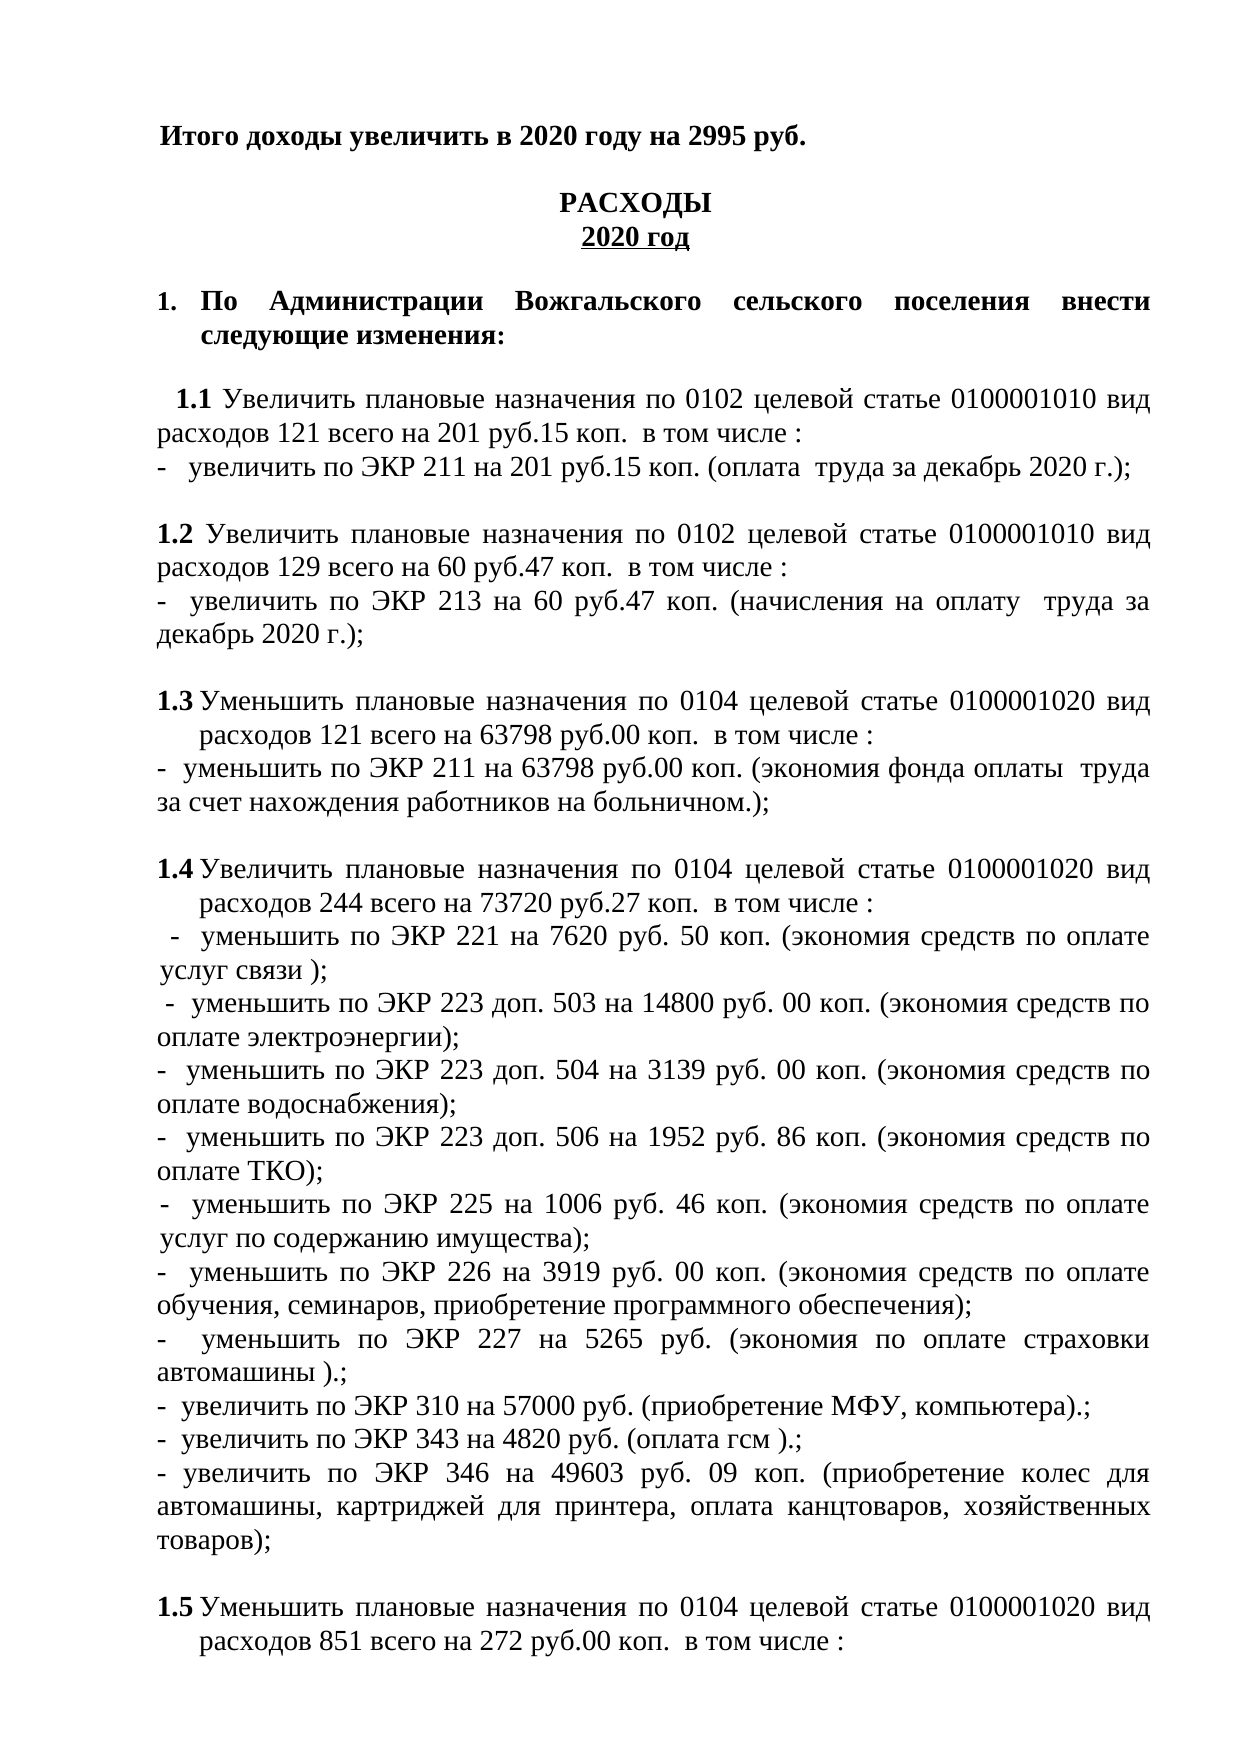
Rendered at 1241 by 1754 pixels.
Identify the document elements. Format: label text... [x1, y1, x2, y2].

text 2020 год [119, 219, 1152, 252]
list По Администрации Вожгальского сельского поселения внести следующие изменения: [157, 283, 1152, 351]
text - уменьшить по ЭКР 211 на 63798 руб.00 коп. (экономия фонда оплаты труда за счет нахождения работников на больничном.); [157, 751, 1152, 818]
list Уменьшить плановые назначения по 0104 целевой статье 0100001020 вид расходов 851 всего на 272 руб.00 коп. в том числе : [157, 1589, 1152, 1656]
text 1.1 Увеличить плановые назначения по 0102 целевой статье 0100001010 вид расходов 121 всего на 201 руб.15 коп. в том числе : [157, 382, 1152, 449]
text РАСХОДЫ [119, 185, 1152, 219]
text Итого доходы увеличить в 2020 году на 2995 руб. [159, 118, 1152, 152]
text - уменьшить по ЭКР 226 на 3919 руб. 00 коп. (экономия средств по оплате обучения, семинаров, приобретение программного обеспечения); [157, 1254, 1152, 1321]
list Уменьшить плановые назначения по 0104 целевой статье 0100001020 вид расходов 121 всего на 63798 руб.00 коп. в том числе : [157, 683, 1152, 751]
text - увеличить по ЭКР 310 на 57000 руб. (приобретение МФУ, компьютера).; [157, 1388, 1152, 1421]
text - увеличить по ЭКР 211 на 201 руб.15 коп. (оплата труда за декабрь 2020 г.); [157, 449, 1152, 482]
text - уменьшить по ЭКР 227 на 5265 руб. (экономия по оплате страховки автомашины ).; [157, 1321, 1152, 1388]
text - увеличить по ЭКР 343 на 4820 руб. (оплата гсм ).; [157, 1421, 1152, 1455]
list Увеличить плановые назначения по 0104 целевой статье 0100001020 вид расходов 244 всего на 73720 руб.27 коп. в том числе : [157, 851, 1152, 918]
text - уменьшить по ЭКР 221 на 7620 руб. 50 коп. (экономия средств по оплате услуг связи ); [159, 918, 1152, 985]
text - уменьшить по ЭКР 223 доп. 503 на 14800 руб. 00 коп. (экономия средств по оплате электроэнергии); [157, 985, 1152, 1052]
text - уменьшить по ЭКР 223 доп. 504 на 3139 руб. 00 коп. (экономия средств по оплате водоснабжения); [157, 1052, 1152, 1119]
text - увеличить по ЭКР 213 на 60 руб.47 коп. (начисления на оплату труда за декабрь 2020 г.); [157, 583, 1152, 650]
text - уменьшить по ЭКР 223 доп. 506 на 1952 руб. 86 коп. (экономия средств по оплате ТКО); [157, 1119, 1152, 1187]
text 1.2 Увеличить плановые назначения по 0102 целевой статье 0100001010 вид расходов 129 всего на 60 руб.47 коп. в том числе : [157, 516, 1152, 583]
text - уменьшить по ЭКР 225 на 1006 руб. 46 коп. (экономия средств по оплате услуг по содержанию имущества); [159, 1187, 1152, 1254]
text - увеличить по ЭКР 346 на 49603 руб. 09 коп. (приобретение колес для автомашины, картриджей для принтера, оплата канцтоваров, хозяйственных товаров); [157, 1455, 1152, 1556]
